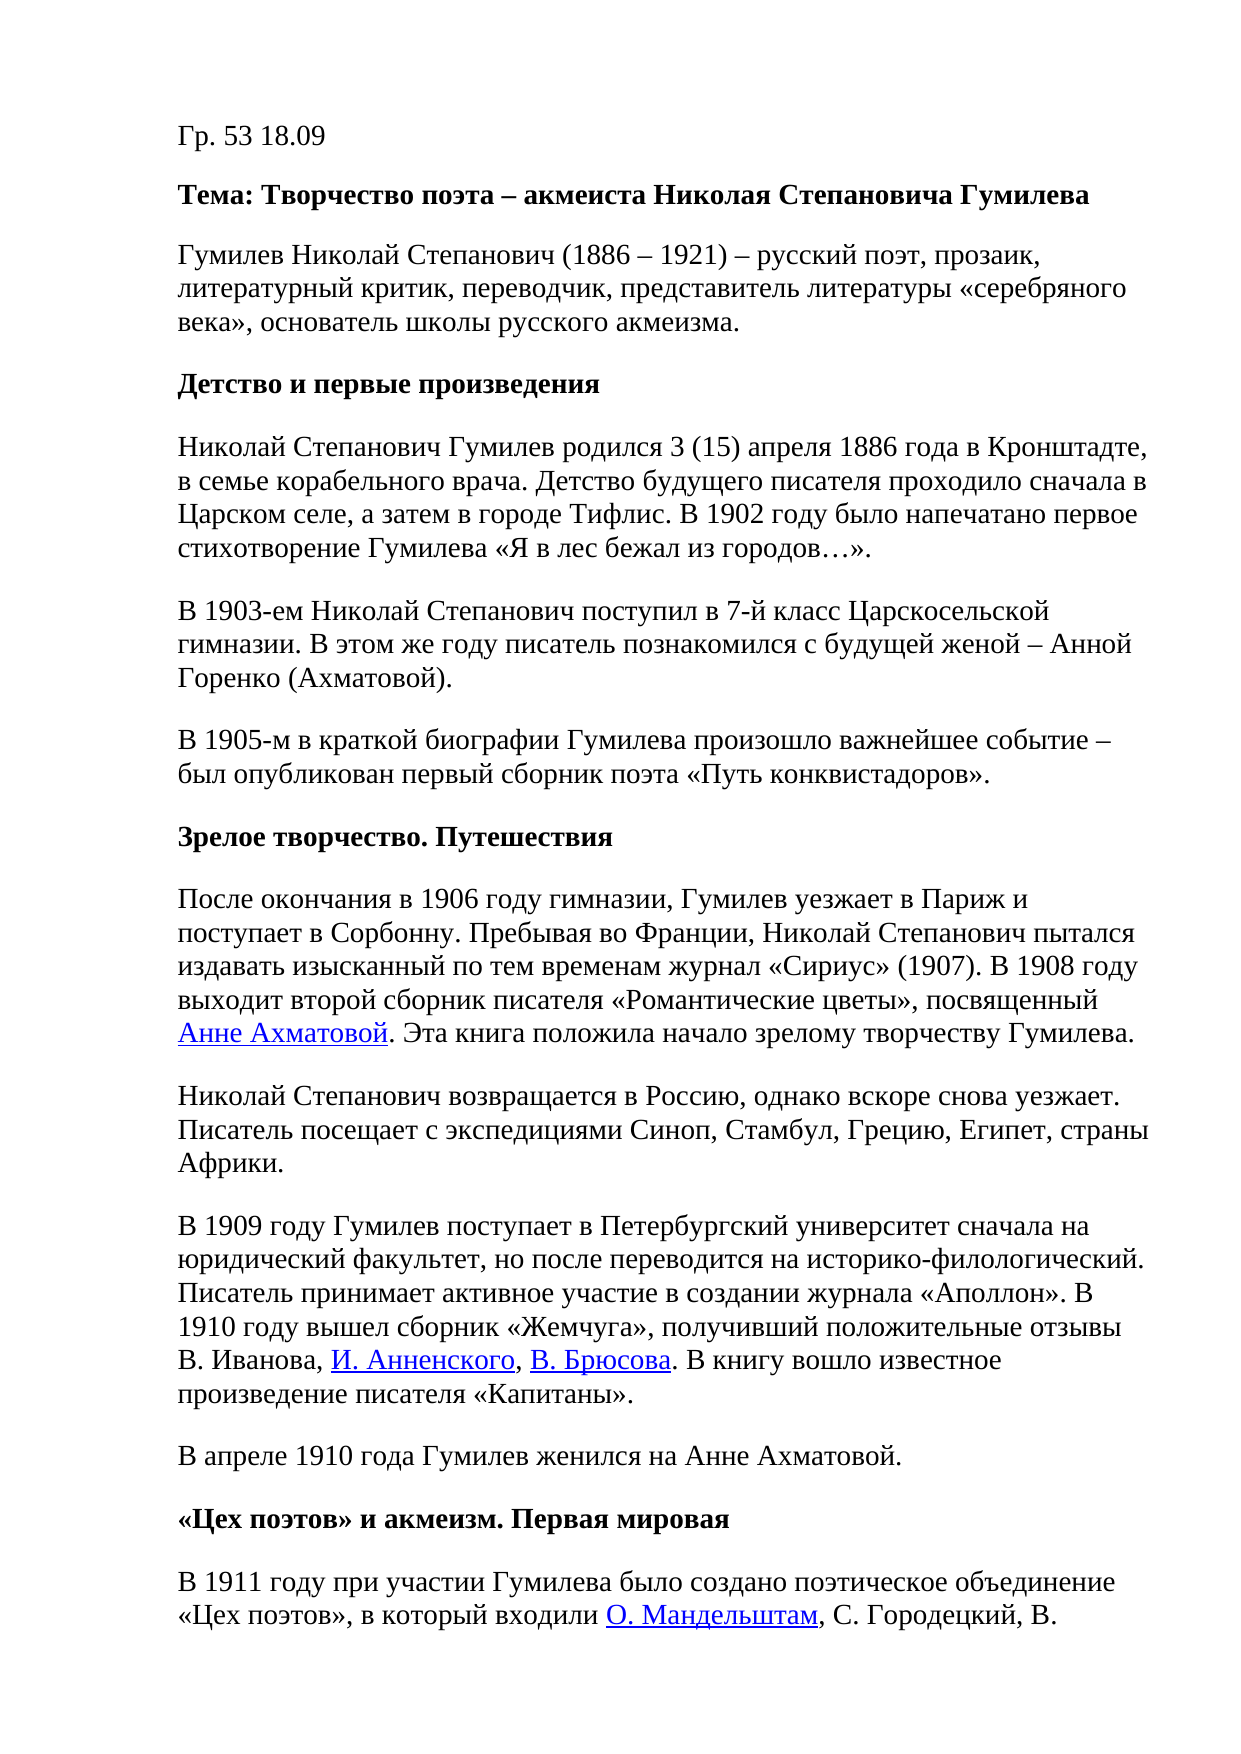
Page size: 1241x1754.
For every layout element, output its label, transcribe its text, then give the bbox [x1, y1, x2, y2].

text Зрелое творчество. Путешествия [177, 819, 1152, 852]
text В апреле 1910 года Гумилев женился на Анне Ахматовой. [177, 1438, 1152, 1472]
text «Цех поэтов» и акмеизм. Первая мировая [177, 1501, 1152, 1535]
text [177, 1564, 1152, 1631]
text Николай Степанович Гумилев родился 3 (15) апреля 1886 года в Кронштадте, в семье корабельного врача. Детство будущего писателя проходило сначала в Царском селе, а затем в городе Тифлис. В 1902 году было напечатано первое стихотворение Гумилева «Я в лес бежал из городов…». [177, 429, 1152, 563]
text В 1903-ем Николай Степанович поступил в 7-й класс Царскосельской гимназии. В этом же году писатель познакомился с будущей женой – Анной Горенко (Ахматовой). [177, 593, 1152, 693]
text Гумилев Николай Степанович (1886 – 1921) – русский поэт, прозаик, литературный критик, переводчик, представитель литературы «серебряного века», основатель школы русского акмеизма. [177, 237, 1152, 337]
text В 1905-м в краткой биографии Гумилева произошло важнейшее событие – был опубликован первый сборник поэта «Путь конквистадоров». [177, 722, 1152, 789]
text Детство и первые произведения [177, 367, 1152, 400]
text Николай Степанович возвращается в Россию, однако вскоре снова уезжает. Писатель посещает с экспедициями Синоп, Стамбул, Грецию, Египет, страны Африки. [177, 1078, 1152, 1179]
text Гр. 53 18.09 [177, 118, 1152, 152]
text В 1909 году Гумилев поступает в Петербургский университет сначала на юридический факультет, но после переводится на историко-филологический. Писатель принимает активное участие в создании журнала «Аполлон». В 1910 году вышел сборник «Жемчуга», получивший положительные отзывы В. Иванова, И. Анненского, В. Брюсова. В книгу вошло известное произведение писателя «Капитаны». [177, 1208, 1152, 1409]
text После окончания в 1906 году гимназии, Гумилев уезжает в Париж и поступает в Сорбонну. Пребывая во Франции, Николай Степанович пытался издавать изысканный по тем временам журнал «Сириус» (1907). В 1908 году выходит второй сборник писателя «Романтические цветы», посвященный Анне Ахматовой. Эта книга положила начало зрелому творчеству Гумилева. [177, 881, 1152, 1049]
text Тема: Творчество поэта – акмеиста Николая Степановича Гумилева [177, 177, 1152, 211]
